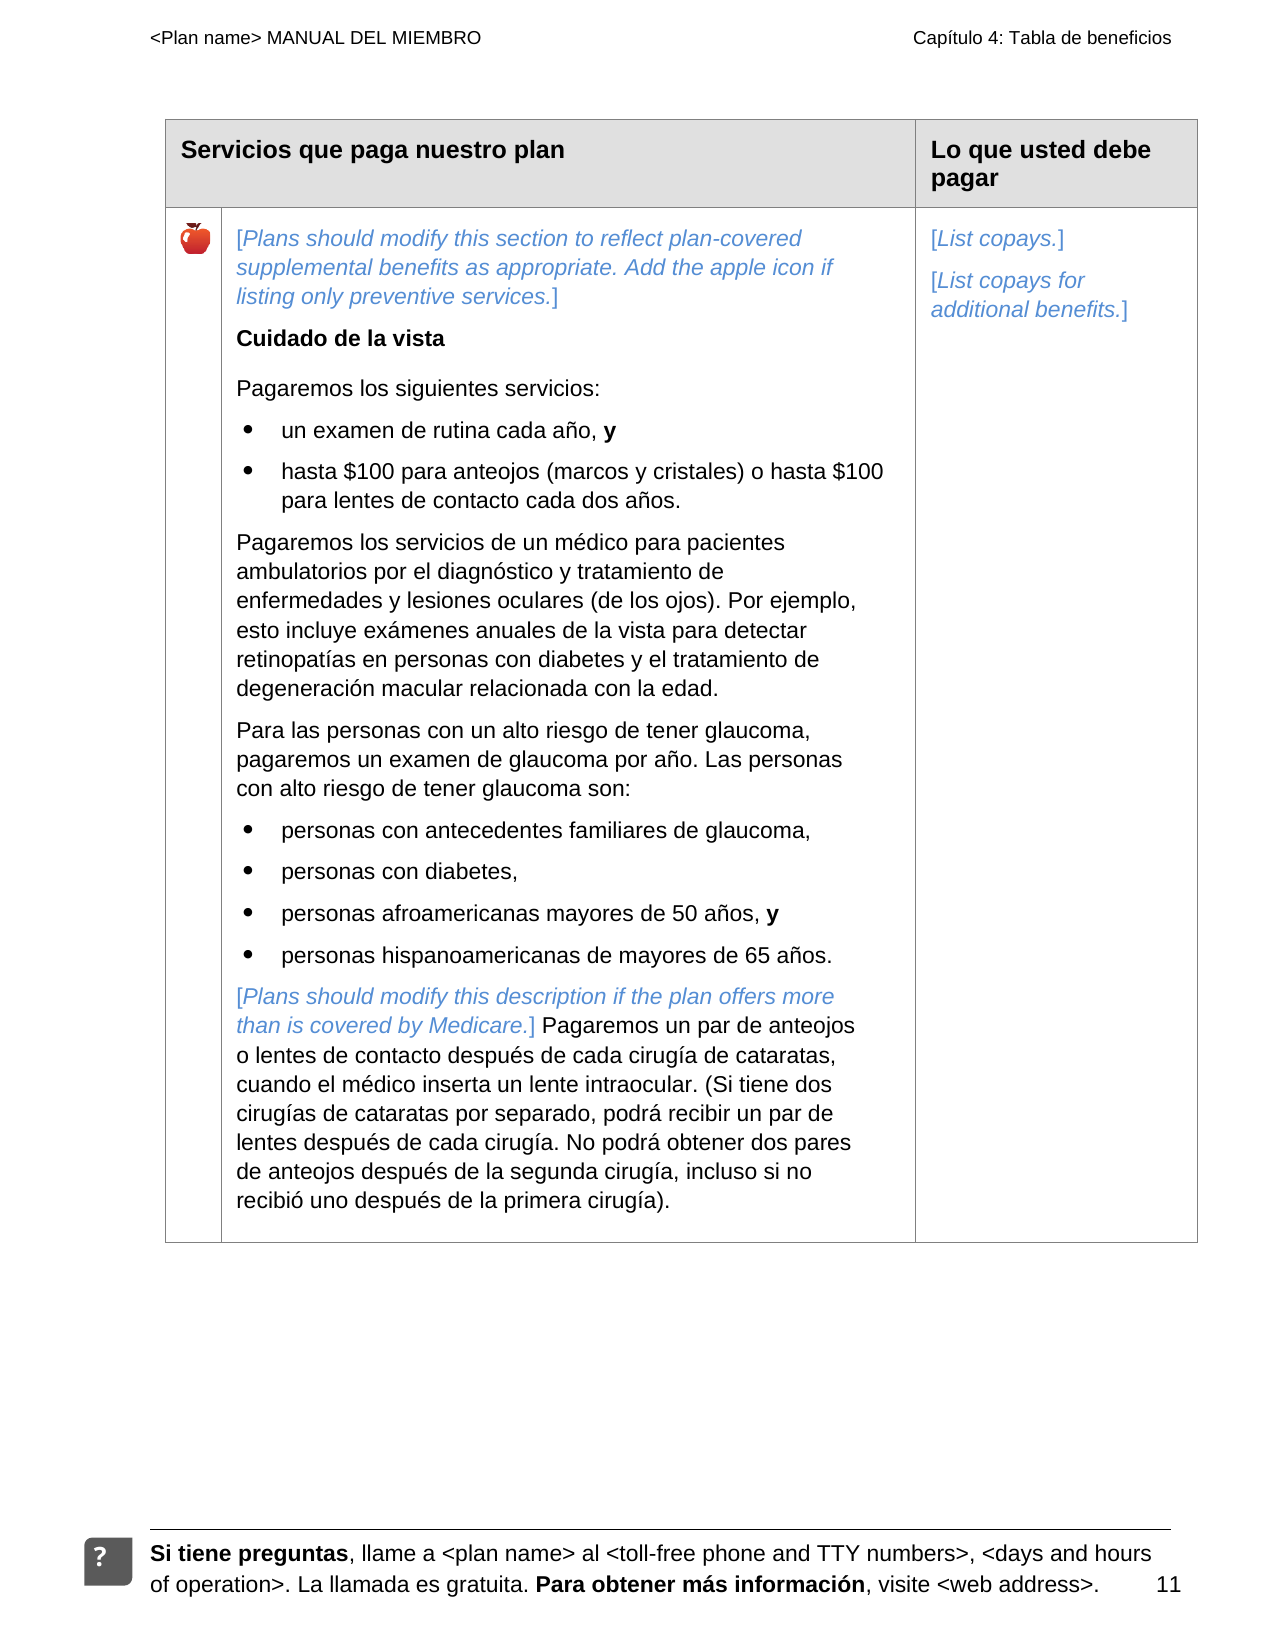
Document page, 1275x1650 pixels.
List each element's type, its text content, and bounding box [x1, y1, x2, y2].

table_cell [166, 208, 221, 1242]
table_cell [List copays.] [List copays for additional benefits.] [916, 208, 1197, 1242]
table_cell [Plans should modify this section to reflect plan-covered supplemental benefits as appropriate. Add the apple icon if listing only preventive services.] Cuidado de la vista Pagaremos los siguientes servicios: un examen de rutina cada año, y hasta $100 para anteojos (marcos y cristales) o hasta $100 para lentes de contacto cada dos años. Pagaremos los servicios de un médico para pacientes ambulatorios por el diagnóstico y tratamiento de enfermedades y lesiones oculares (de los ojos). Por ejemplo, esto incluye exámenes anuales de la vista para detectar retinopatías en personas con diabetes y el tratamiento de degeneración macular relacionada con la edad. Para las personas con un alto riesgo de tener glaucoma, pagaremos un examen de glaucoma por año. Las personas con alto riesgo de tener glaucoma son: personas con antecedentes familiares de glaucoma, personas con diabetes, personas afroamericanas mayores de 50 años, y personas hispanoamericanas de mayores de 65 años. [Plans should modify this description if the plan offers more than is covered by Medicare.] Pagaremos un par de anteojos o lentes de contacto después de cada cirugía de cataratas, cuando el médico inserta un lente intraocular. (Si tiene dos cirugías de cataratas por separado, podrá recibir un par de lentes después de cada cirugía. No podrá obtener dos pares de anteojos después de la segunda cirugía, incluso si no recibió uno después de la primera cirugía). [222, 208, 915, 1242]
table_header Servicios que paga nuestro plan [166, 120, 915, 207]
table_header Lo que usted debe pagar [916, 120, 1197, 207]
picture [180, 223, 211, 254]
